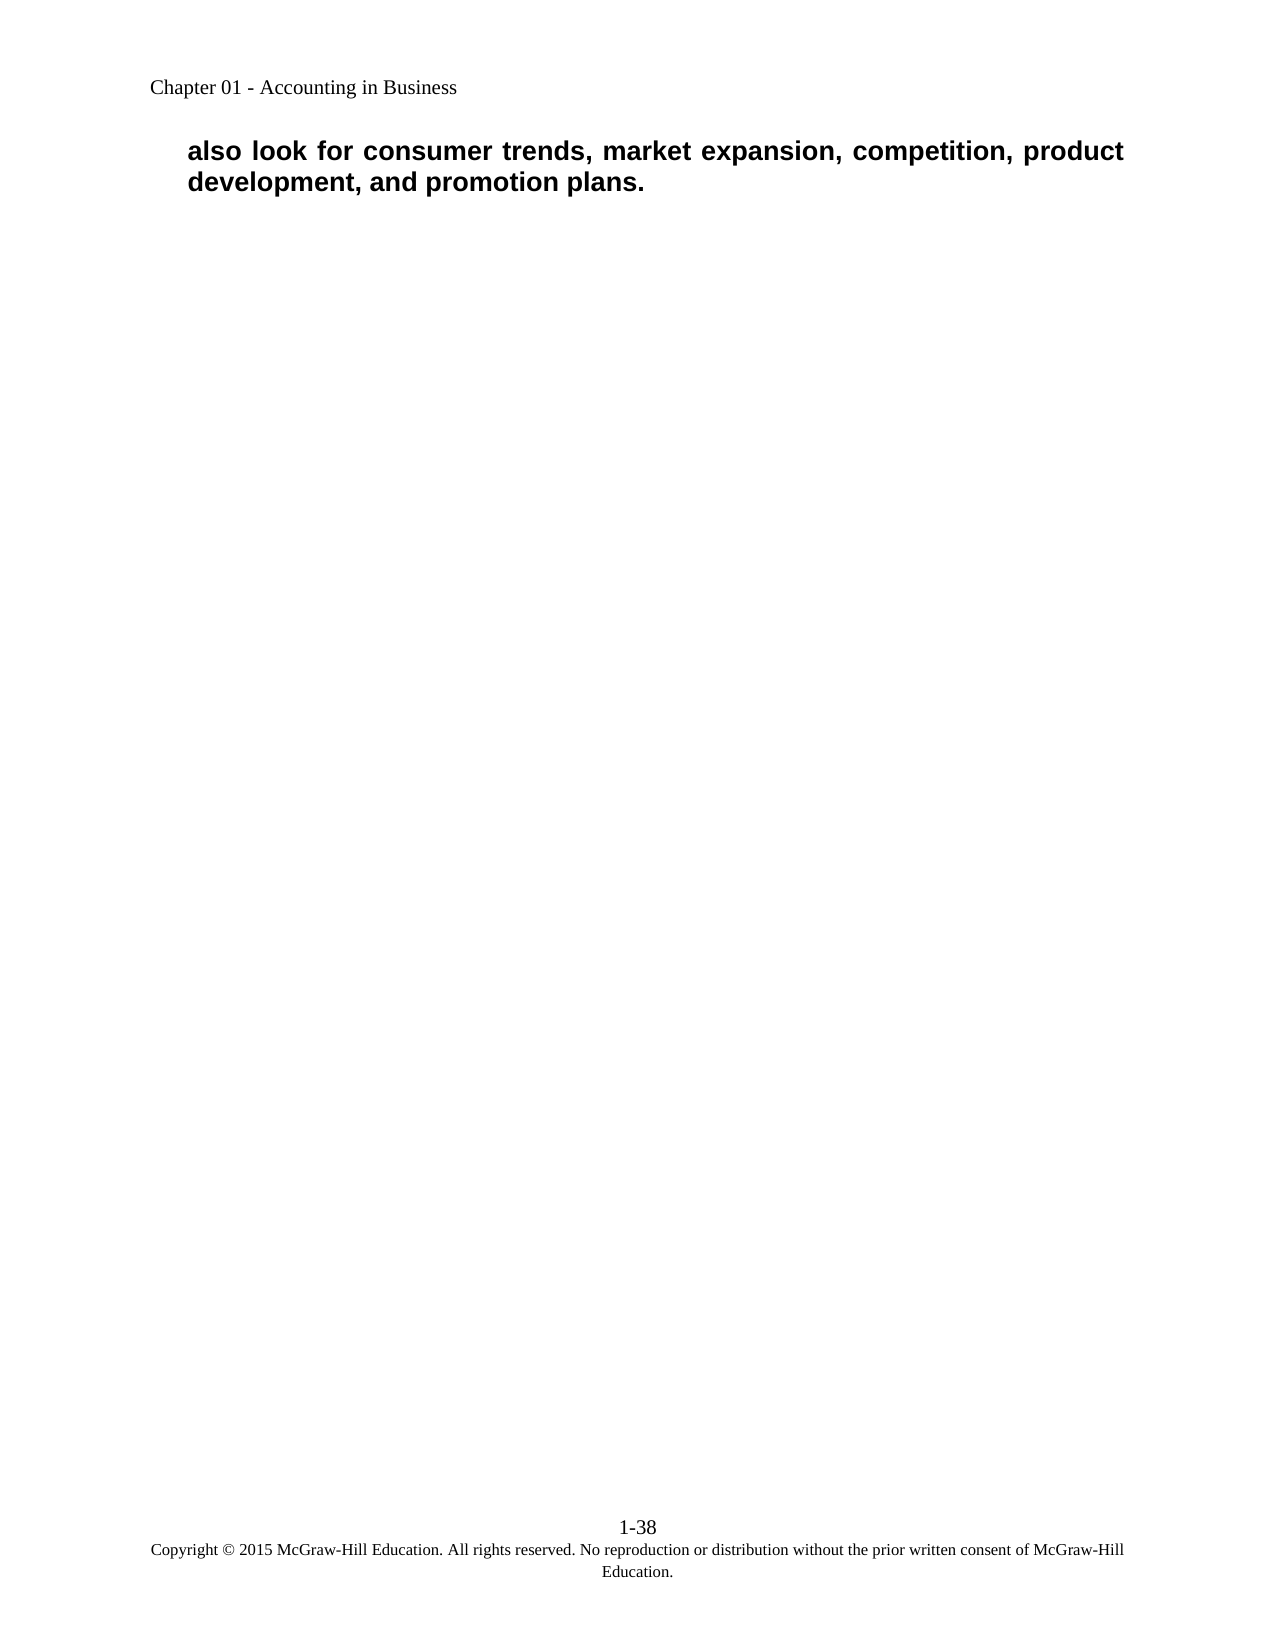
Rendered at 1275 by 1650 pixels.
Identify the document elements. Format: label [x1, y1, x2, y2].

text [150, 135, 1125, 197]
